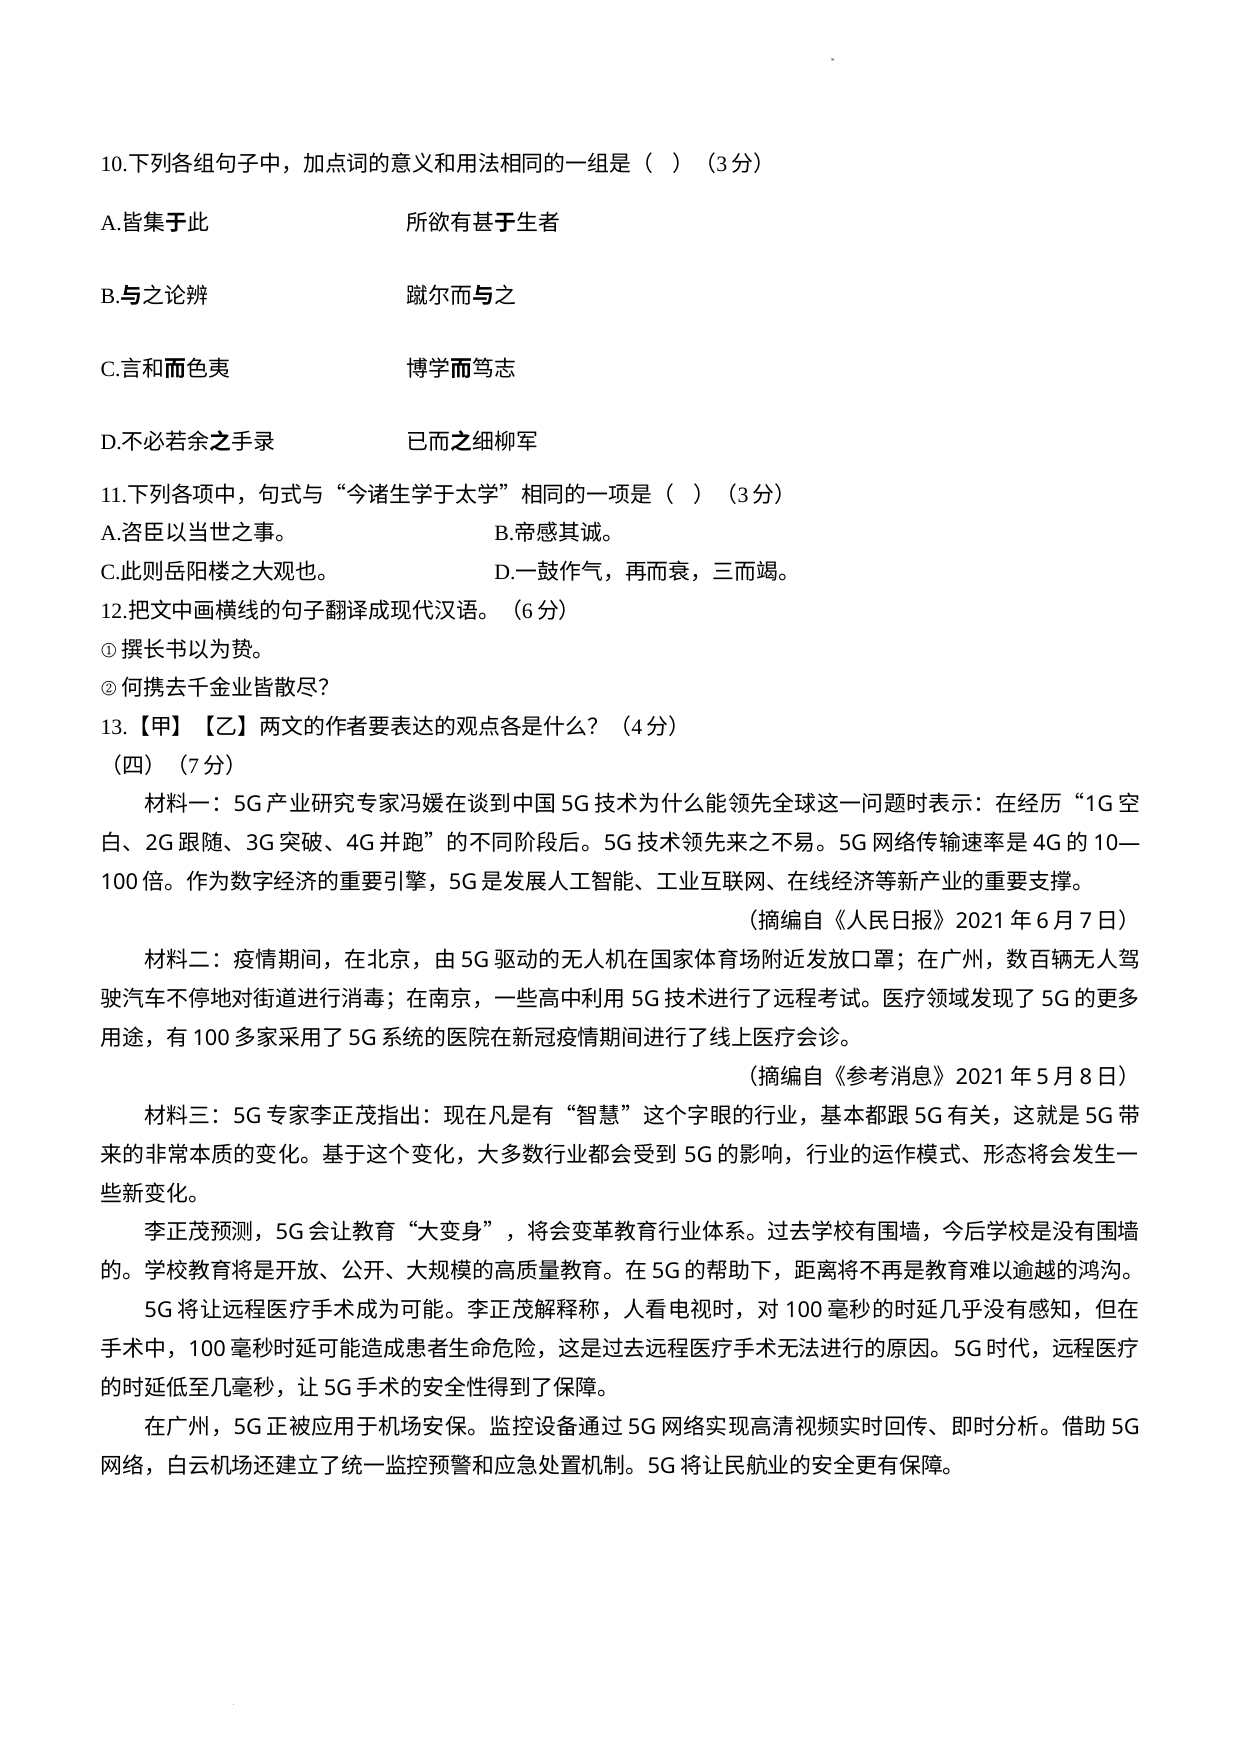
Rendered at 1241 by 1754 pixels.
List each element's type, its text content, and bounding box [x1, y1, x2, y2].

text A.皆集于此 所欲有甚于生者 [100, 184, 1140, 249]
text （摘编自《参考消息》2021年5月8日） [100, 1058, 1140, 1091]
text （四）（7分） [100, 747, 1140, 780]
text 李正茂预测，5G会让教育“大变身”，将会变革教育行业体系。过去学校有围墙，今后学校是没有围墙的。学校教育将是开放、公开、大规模的高质量教育。在5G的帮助下，距离将不再是教育难以逾越的鸿沟。 [100, 1214, 1140, 1286]
text A.咨臣以当世之事。 B.帝感其诚。 [100, 515, 1140, 547]
text 11.下列各项中，句式与“今诸生学于太学”相同的一项是（ ）（3分） [100, 476, 1140, 509]
text 材料一：5G产业研究专家冯媛在谈到中国5G技术为什么能领先全球这一问题时表示：在经历“1G空白、2G跟随、3G突破、4G并跑”的不同阶段后。5G技术领先来之不易。5G网络传输速率是4G的10—100倍。作为数字经济的重要引擎，5G是发展人工智能、工业互联网、在线经济等新产业的重要支撑。 [100, 786, 1140, 897]
text C.此则岳阳楼之大观也。 D.一鼓作气，再而衰，三而竭。 [100, 554, 1140, 586]
text D.不必若余之手录 已而之细柳军 [100, 403, 1140, 468]
text （摘编自《人民日报》2021年6月7日） [100, 903, 1140, 935]
text ②何携去千金业皆散尽？ [100, 670, 1140, 702]
text 13.【甲】【乙】两文的作者要表达的观点各是什么？（4分） [100, 709, 1140, 741]
text C.言和而色夷 博学而笃志 [100, 330, 1140, 395]
text 材料二：疫情期间，在北京，由5G驱动的无人机在国家体育场附近发放口罩；在广州，数百辆无人驾驶汽车不停地对街道进行消毒；在南京，一些高中利用5G技术进行了远程考试。医疗领域发现了5G的更多用途，有100多家采用了5G系统的医院在新冠疫情期间进行了线上医疗会诊。 [100, 942, 1140, 1052]
text B.与之论辨 蹴尔而与之 [100, 257, 1140, 322]
text ①撰长书以为贽。 [100, 631, 1140, 664]
text 12.把文中画横线的句子翻译成现代汉语。（6分） [100, 592, 1140, 625]
text 在广州，5G正被应用于机场安保。监控设备通过5G网络实现高清视频实时回传、即时分析。借助5G网络，白云机场还建立了统一监控预警和应急处置机制。5G将让民航业的安全更有保障。 [100, 1409, 1140, 1480]
text 10.下列各组句子中，加点词的意义和用法相同的一组是（ ）（3分） [100, 146, 1140, 178]
text 材料三：5G专家李正茂指出：现在凡是有“智慧”这个字眼的行业，基本都跟5G有关，这就是5G带来的非常本质的变化。基于这个变化，大多数行业都会受到5G的影响，行业的运作模式、形态将会发生一些新变化。 [100, 1097, 1140, 1208]
text 5G将让远程医疗手术成为可能。李正茂解释称，人看电视时，对100毫秒的时延几乎没有感知，但在手术中，100毫秒时延可能造成患者生命危险，这是过去远程医疗手术无法进行的原因。5G时代，远程医疗的时延低至几毫秒，让5G手术的安全性得到了保障。 [100, 1292, 1140, 1402]
